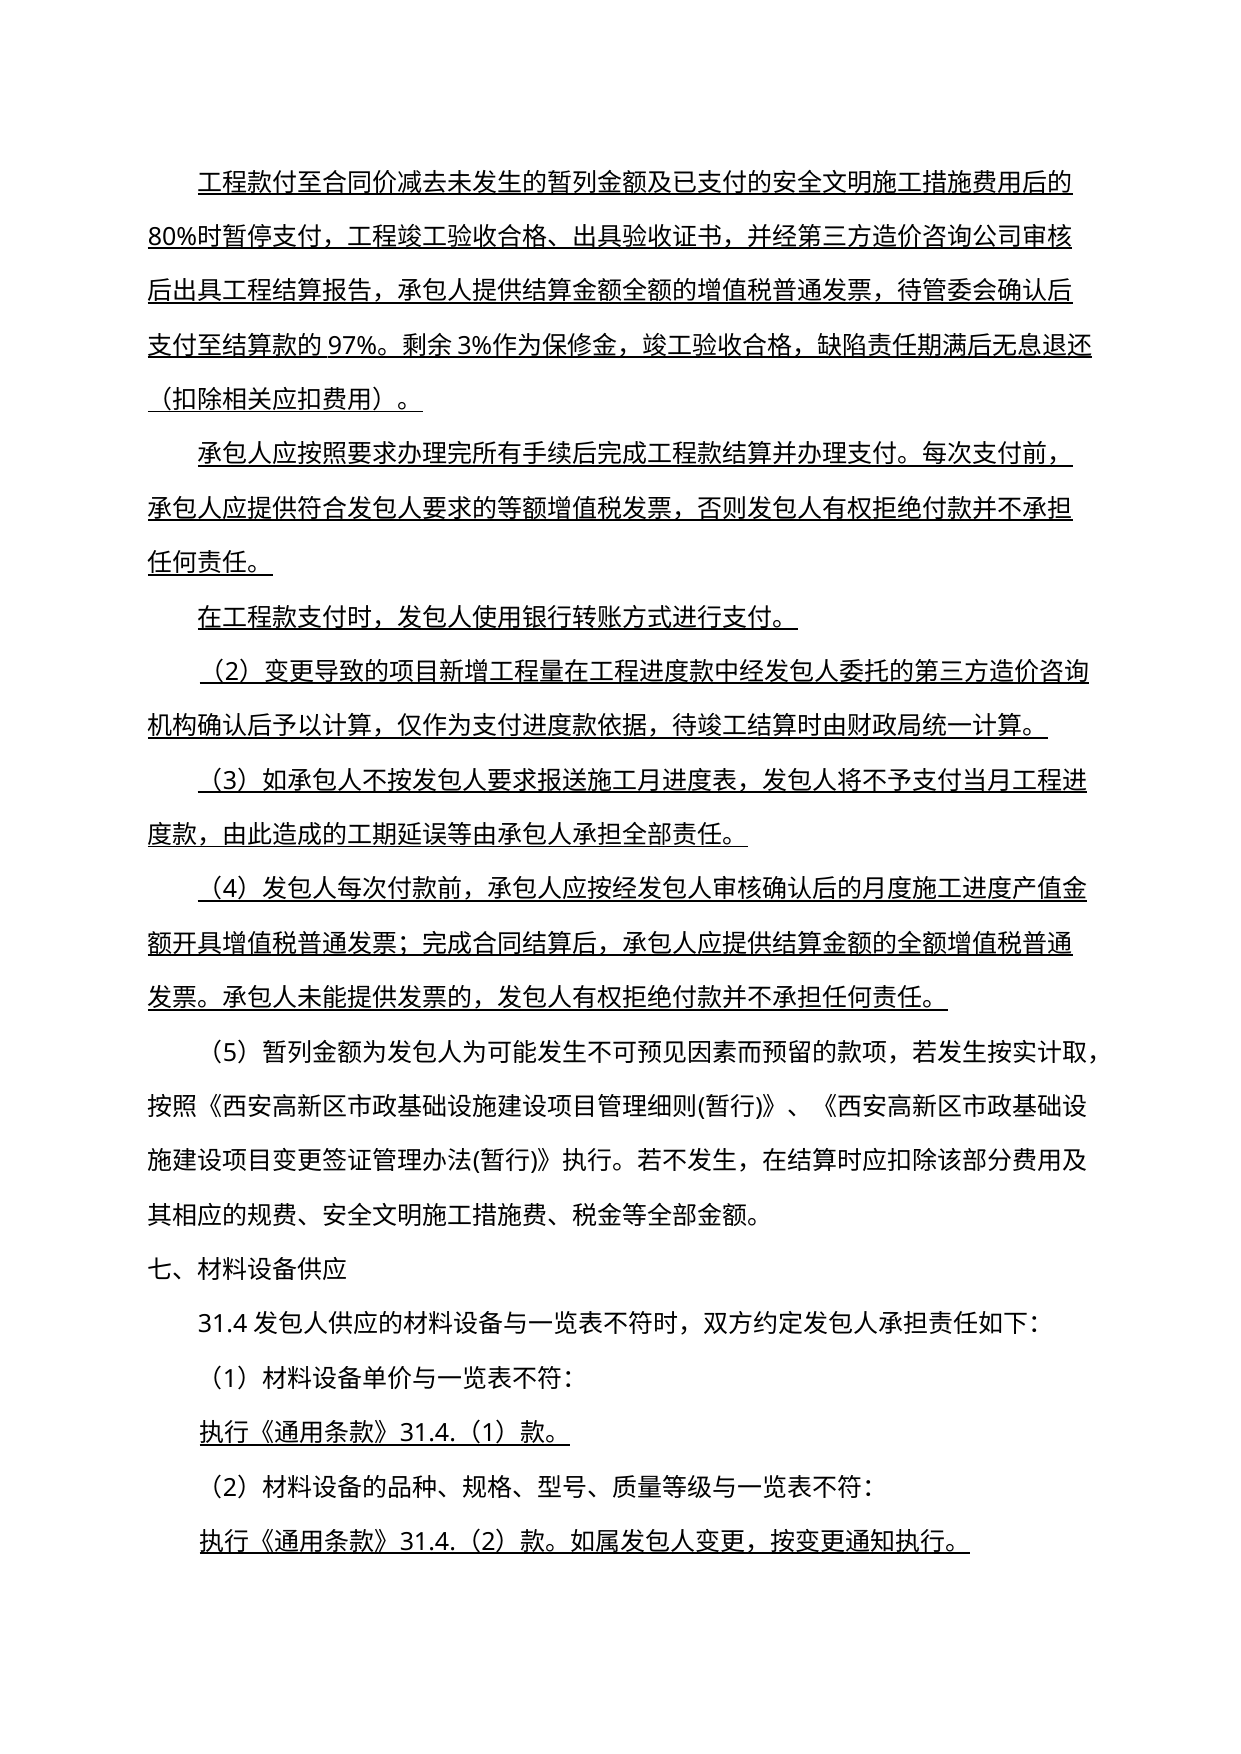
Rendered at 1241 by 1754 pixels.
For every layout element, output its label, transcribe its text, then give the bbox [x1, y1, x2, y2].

text 执行《通用条款》31.4.（1）款。 [148, 1413, 1093, 1449]
text （4）发包人每次付款前，承包人应按经发包人审核确认后的月度施工进度产值金额开具增值税普通发票；完成合同结算后，承包人应提供结算金额的全额增值税普通发票。承包人未能提供发票的，发包人有权拒绝付款并不承担任何责任。 [148, 869, 1093, 1014]
text （1）材料设备单价与一览表不符： [148, 1358, 1093, 1394]
text 七、材料设备供应 [148, 1249, 1093, 1286]
text （2）材料设备的品种、规格、型号、质量等级与一览表不符： [148, 1467, 1093, 1503]
text 在工程款支付时，发包人使用银行转账方式进行支付。 [148, 597, 1093, 633]
text 31.4 发包人供应的材料设备与一览表不符时，双方约定发包人承担责任如下： [148, 1304, 1093, 1340]
text 执行《通用条款》31.4.（2）款。如属发包人变更，按变更通知执行。 [148, 1521, 1093, 1558]
text （5）暂列金额为发包人为可能发生不可预见因素而预留的款项，若发生按实计取，按照《西安高新区市政基础设施建设项目管理细则(暂行)》、《西安高新区市政基础设施建设项目变更签证管理办法(暂行)》执行。若不发生，在结算时应扣除该部分费用及其相应的规费、安全文明施工措施费、税金等全部金额。 [148, 1032, 1093, 1231]
text （3）如承包人不按发包人要求报送施工月进度表，发包人将不予支付当月工程进度款，由此造成的工期延误等由承包人承担全部责任。 [148, 760, 1093, 851]
text （2）变更导致的项目新增工程量在工程进度款中经发包人委托的第三方造价咨询机构确认后予以计算，仅作为支付进度款依据，待竣工结算时由财政局统一计算。 [148, 651, 1093, 742]
text 承包人应按照要求办理完所有手续后完成工程款结算并办理支付。每次支付前，承包人应提供符合发包人要求的等额增值税发票，否则发包人有权拒绝付款并不承担任何责任。 [148, 434, 1093, 579]
text 工程款付至合同价减去未发生的暂列金额及已支付的安全文明施工措施费用后的80%时暂停支付，工程竣工验收合格、出具验收证书，并经第三方造价咨询公司审核后出具工程结算报告，承包人提供结算金额全额的增值税普通发票，待管委会确认后支付至结算款的97%。剩余3%作为保修金，竣工验收合格，缺陷责任期满后无息退还（扣除相关应扣费用）。 [148, 162, 1093, 416]
